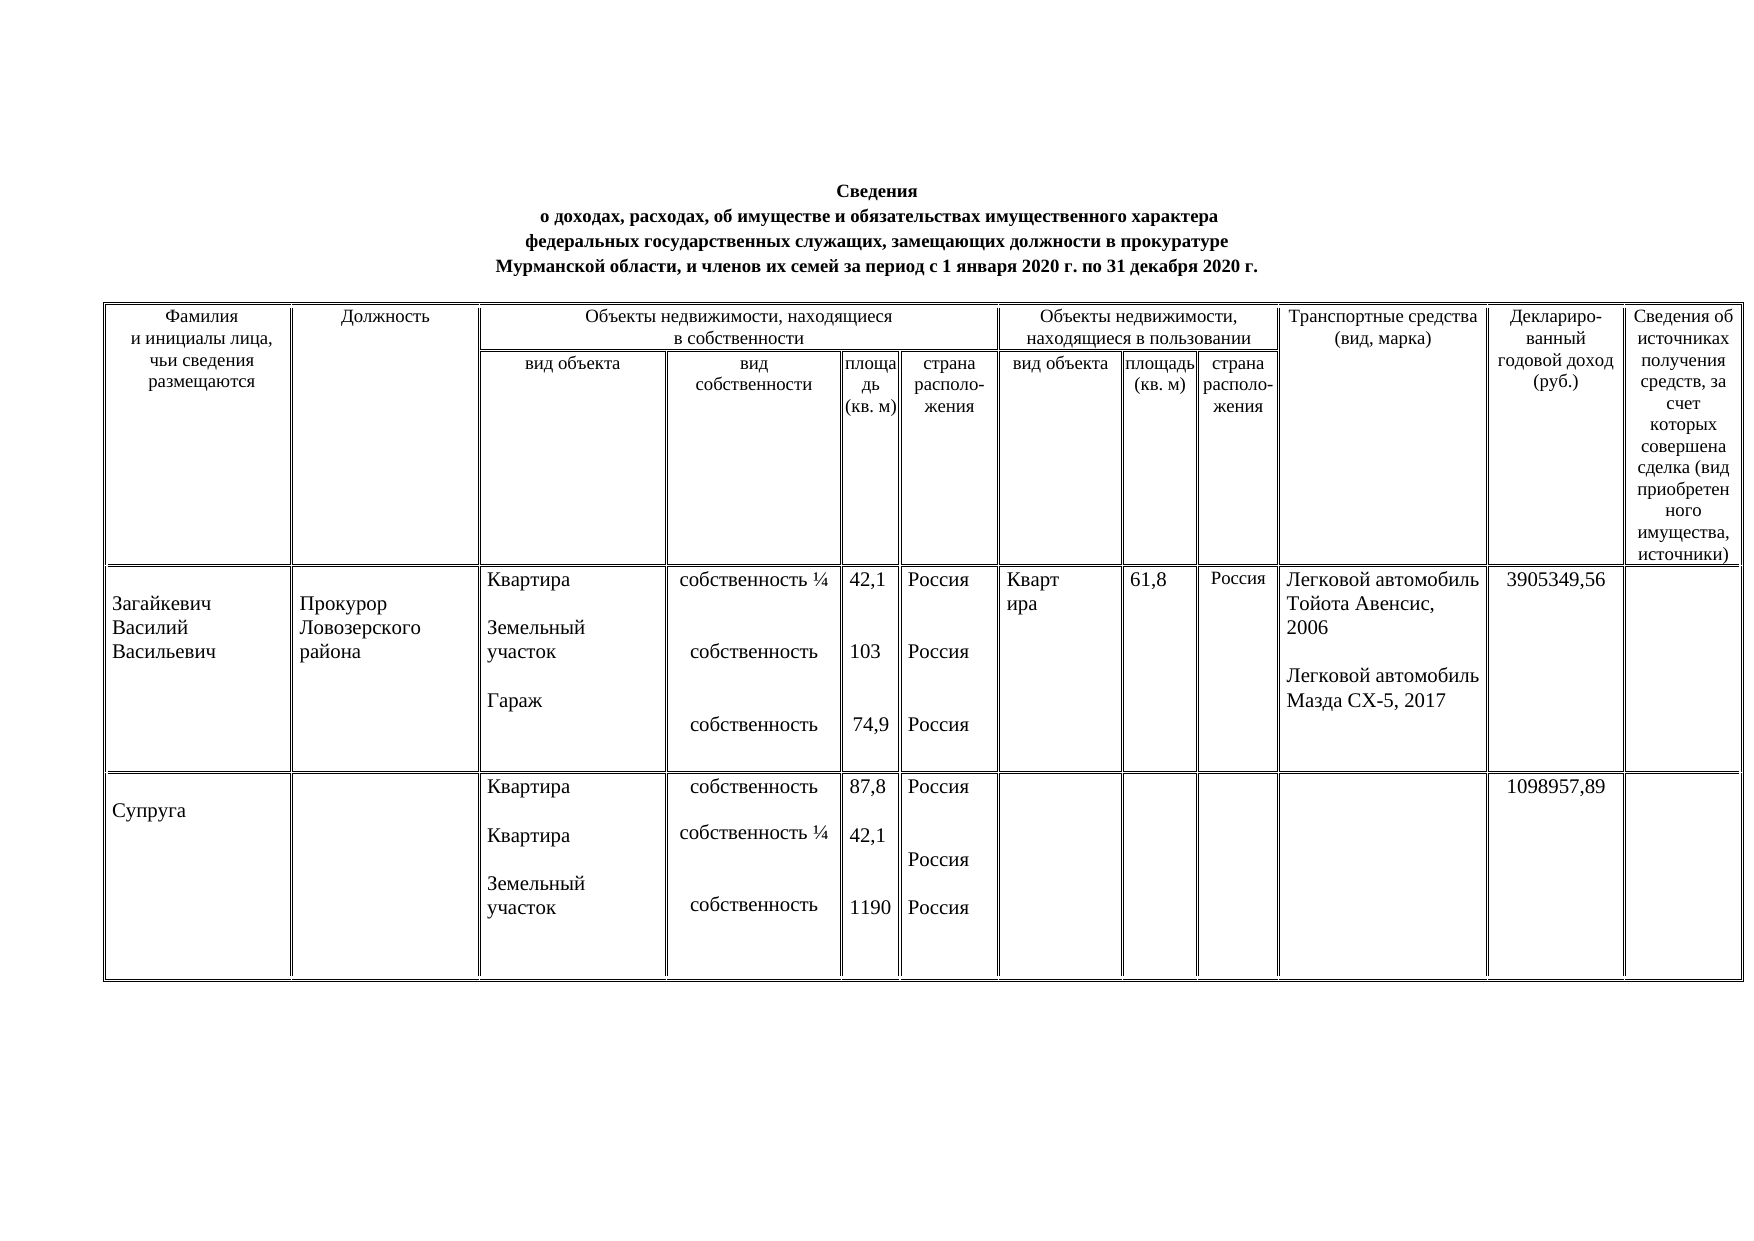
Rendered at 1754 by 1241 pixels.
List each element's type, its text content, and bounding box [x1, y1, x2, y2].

table_header Транспортные средства (вид, марка) [1279, 305, 1487, 564]
table_cell 1098957,89 [1487, 774, 1624, 978]
table_cell [1279, 774, 1487, 978]
table_cell Квартира [1000, 567, 1121, 771]
table_cell вид собственности [668, 352, 840, 564]
table_cell [291, 774, 479, 978]
table_cell 42,1 103 74,9 [843, 567, 898, 771]
table_cell Прокурор Ловозерского района [293, 567, 478, 771]
table_cell Квартира Квартира Земельный участок [479, 774, 666, 978]
table_cell [1122, 771, 1198, 978]
table_cell площадь (кв. м) [843, 352, 898, 564]
table_cell собственность ¼ собственность собственность [668, 567, 840, 771]
table_header Деклариро-ванный годовой доход (руб.) [1487, 305, 1624, 564]
table_cell Супруга [104, 771, 291, 978]
table_header Сведения об источниках получения средств, за счет которых совершена сделка (вид приобретенного имущества, источники) [1624, 305, 1741, 564]
table_cell 87,8 42,1 1190 [842, 771, 900, 978]
table_cell собственность собственность ¼ собственность [666, 771, 842, 978]
table_cell площадь (кв. м) [1124, 352, 1196, 564]
table_cell страна располо-жения [1199, 352, 1277, 564]
table_cell Россия Россия Россия [900, 771, 999, 978]
table_header Объекты недвижимости, находящиеся в собственности [479, 303, 999, 348]
text Мурманской области, и членов их семей за период с 1 января 2020 г. по 31 декабря 2020 г. [118, 252, 1636, 277]
text Сведения [118, 177, 1636, 202]
table_cell 3905349,56 [1489, 567, 1623, 771]
table_cell Квартира Земельный участок Гараж [481, 567, 665, 771]
table_cell [1624, 771, 1742, 978]
table_cell Загайкевич Василий Васильевич [104, 564, 291, 771]
table_cell Россия Россия Россия [902, 567, 997, 771]
table_cell вид объекта [481, 352, 665, 564]
table_cell Россия [1199, 567, 1277, 771]
table_header Фамилия и инициалы лица, чьи сведения размещаются [106, 305, 291, 564]
table_cell [1624, 564, 1742, 771]
text федеральных государственных служащих, замещающих должности в прокуратуре [118, 227, 1636, 252]
table_cell [999, 774, 1122, 978]
text о доходах, расходах, об имуществе и обязательствах имущественного характера [118, 202, 1636, 227]
table_cell 61,8 [1124, 567, 1196, 771]
table_cell Легковой автомобиль Тойота Авенсис, 2006 Легковой автомобиль Мазда СХ-5, 2017 [1280, 567, 1486, 771]
table_cell страна располо-жения [902, 352, 997, 564]
table_cell вид объекта [1000, 352, 1121, 564]
table_cell [1198, 774, 1278, 978]
table_header Должность [291, 305, 479, 564]
table_header Объекты недвижимости, находящиеся в пользовании [999, 305, 1278, 348]
